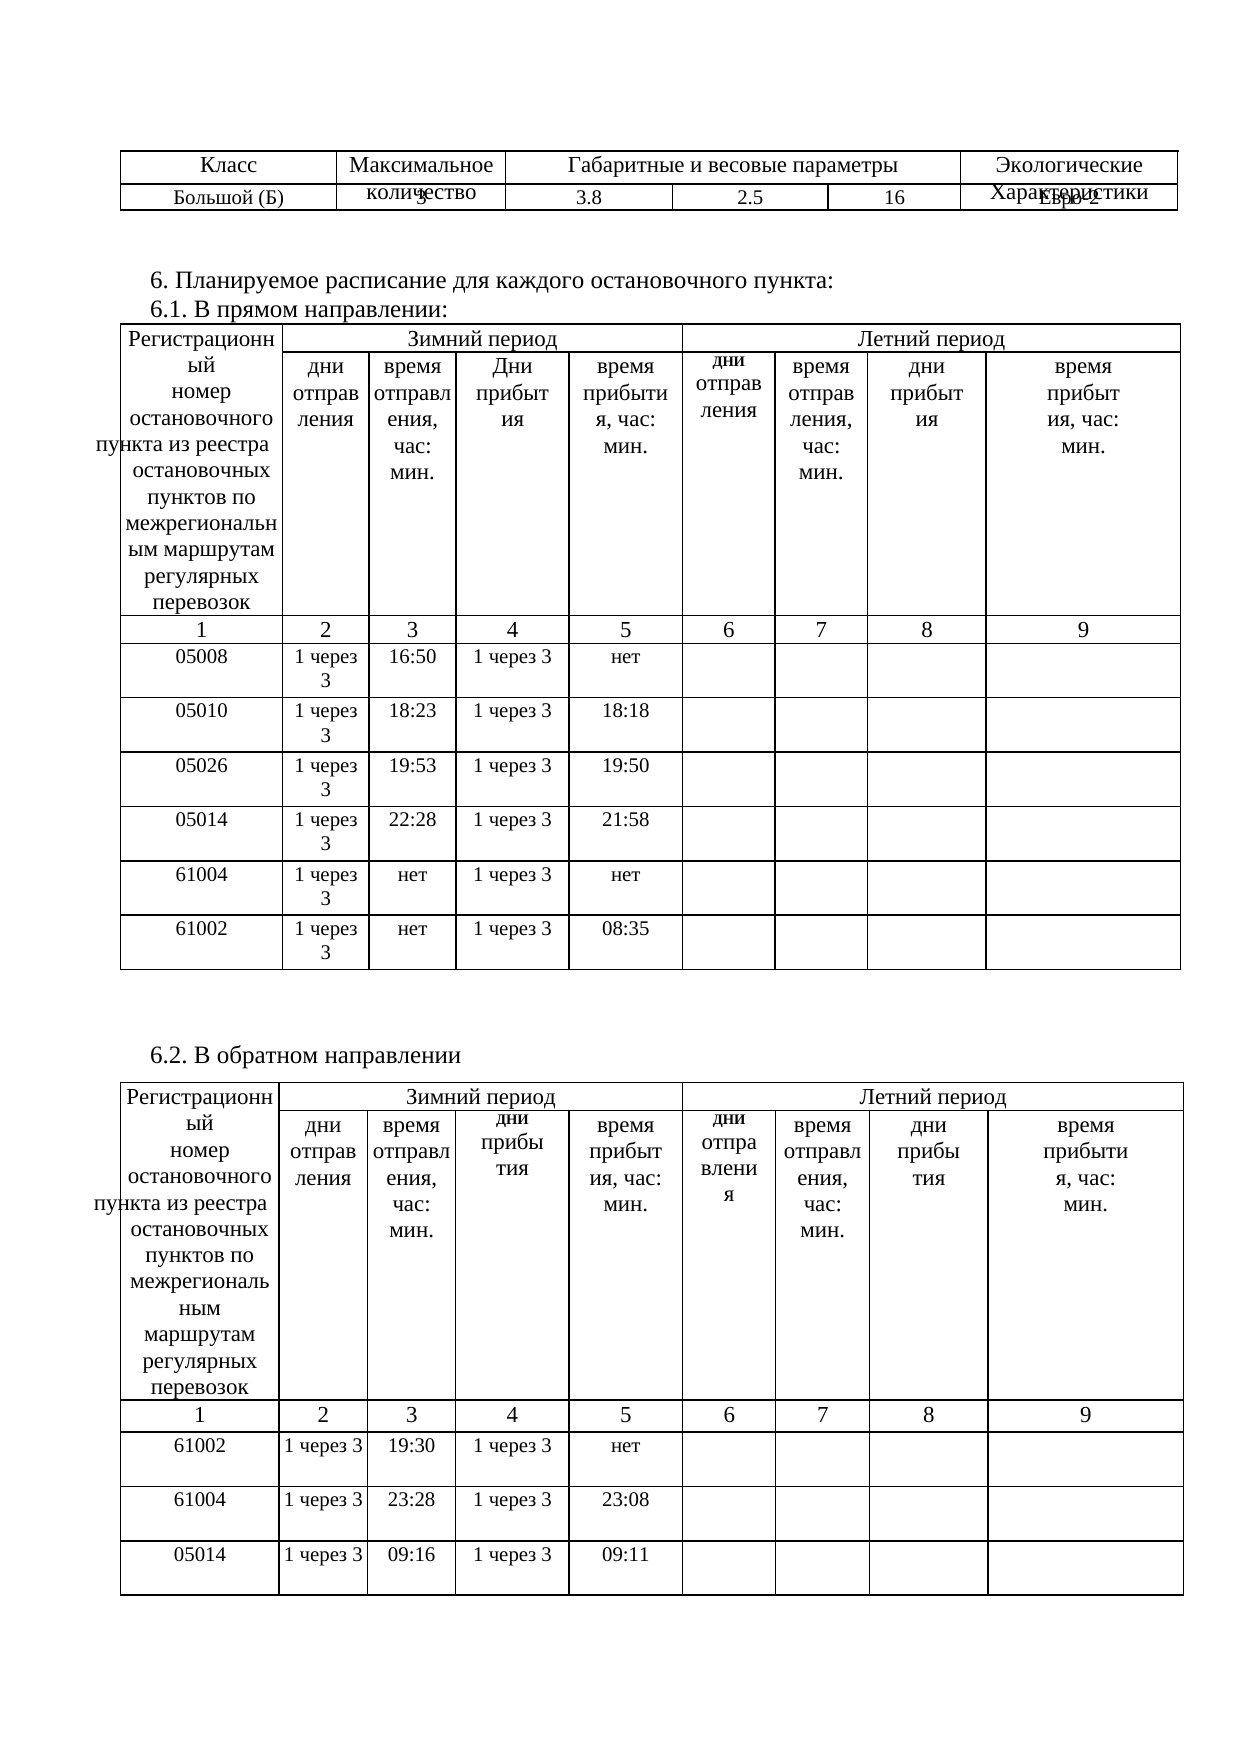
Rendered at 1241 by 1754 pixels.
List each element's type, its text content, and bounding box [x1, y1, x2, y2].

table_cell 7 [776, 616, 867, 642]
table_cell 18:23 [370, 698, 455, 751]
table_cell [776, 1433, 869, 1486]
table_cell 1 через 3 [283, 807, 368, 860]
text 6.1. В прямом направлении: [150, 294, 1090, 323]
table_cell [870, 1433, 987, 1486]
table_cell 1 через 3 [283, 698, 368, 751]
table_cell [989, 1542, 1183, 1594]
table_cell 3 [337, 185, 505, 209]
table_cell 05014 [121, 807, 282, 860]
table_cell 6 [683, 1401, 775, 1431]
table_cell нет [370, 862, 455, 914]
table_cell 05008 [121, 644, 282, 697]
table_cell 09:16 [368, 1542, 455, 1594]
table_header Класс [121, 152, 336, 183]
table_cell [987, 753, 1180, 806]
table_cell 1 [121, 616, 282, 642]
table_cell 8 [868, 616, 985, 642]
table_cell [987, 916, 1180, 969]
table_cell 21:58 [570, 807, 682, 860]
table_cell [683, 1542, 775, 1594]
table_cell нет [570, 1433, 682, 1486]
table_cell [776, 916, 867, 969]
table_cell [870, 1542, 987, 1594]
table_cell 1 через 3 [280, 1487, 367, 1540]
table_cell время прибыти я, час: мин. [570, 353, 682, 614]
table_cell 08:35 [570, 916, 682, 969]
table_cell [868, 753, 985, 806]
table_header Зимний период [280, 1083, 682, 1109]
table_cell 1 через 3 [457, 644, 568, 697]
table_cell ДНИ прибы тия [456, 1111, 568, 1399]
table_cell [683, 753, 774, 806]
table_cell [683, 862, 774, 914]
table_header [121, 1083, 278, 1399]
table_cell 2 [283, 616, 368, 642]
table_cell 1 [121, 1401, 278, 1431]
table_cell 8 [870, 1401, 987, 1431]
table_cell 7 [776, 1401, 869, 1431]
table_cell нет [570, 862, 682, 914]
text 6. Планируемое расписание для каждого остановочного пункта: [150, 266, 1090, 294]
table_cell [683, 807, 774, 860]
table_cell 1 через 3 [457, 698, 568, 751]
table_cell 16 [829, 185, 960, 209]
table_cell 19:30 [368, 1433, 455, 1486]
table_cell нет [370, 916, 455, 969]
table_cell 61004 [121, 1487, 278, 1540]
table_cell нет [570, 644, 682, 697]
table_cell [776, 698, 867, 751]
table_cell 23:08 [570, 1487, 682, 1540]
table_header Габаритные и весовые параметры [506, 152, 960, 183]
table_header Зимний период [283, 325, 682, 351]
table_cell дни отправ ления [280, 1111, 367, 1399]
table_cell [868, 644, 985, 697]
table_cell 3 [370, 616, 455, 642]
table_cell 19:53 [370, 753, 455, 806]
table_cell 19:50 [570, 753, 682, 806]
table_cell 05010 [121, 698, 282, 751]
table_cell [989, 1433, 1183, 1486]
table_cell [683, 1433, 775, 1486]
table_cell 2 [280, 1401, 367, 1431]
table_cell [987, 807, 1180, 860]
table_cell 1 через 3 [283, 916, 368, 969]
table_cell 1 через 3 [457, 862, 568, 914]
text 6.2. В обратном направлении [150, 1040, 1090, 1069]
table_cell 61002 [121, 916, 282, 969]
table_cell 5 [570, 1401, 682, 1431]
table_cell [868, 916, 985, 969]
table_cell 1 через 3 [457, 916, 568, 969]
table_header Регистрационный номер остановочного пункта из реестра остановочных пунктов по межрегиональным маршрутам регулярных перевозок [121, 325, 282, 614]
table_cell 1 через 3 [283, 753, 368, 806]
table_cell время отправл ения, час: мин. [370, 353, 455, 614]
table_cell 3 [368, 1401, 455, 1431]
table_cell [683, 644, 774, 697]
table_cell 4 [456, 1401, 568, 1431]
table_cell 05014 [121, 1542, 278, 1594]
table_cell [683, 916, 774, 969]
table_cell [868, 807, 985, 860]
table_cell 9 [989, 1401, 1183, 1431]
table_cell [776, 862, 867, 914]
table_cell время отправ ления, час: мин. [776, 353, 867, 614]
table_cell 6 [683, 616, 774, 642]
table_cell [987, 644, 1180, 697]
table_header Максимальное количество [337, 152, 505, 183]
table_cell 1 через 3 [456, 1433, 568, 1486]
table_cell 1 через 3 [456, 1542, 568, 1594]
table_cell 22:28 [370, 807, 455, 860]
table_cell 5 [570, 616, 682, 642]
table_cell Дни прибыт ия [457, 353, 568, 614]
table_cell 23:28 [368, 1487, 455, 1540]
table_cell время прибыти я, час: мин. [989, 1111, 1183, 1399]
table_header Летний период [683, 1083, 1183, 1109]
table_cell время прибыт ия, час: мин. [570, 1111, 682, 1399]
table_cell 1 через 3 [280, 1433, 367, 1486]
table_cell 16:50 [370, 644, 455, 697]
table_cell 18:18 [570, 698, 682, 751]
table_cell 4 [457, 616, 568, 642]
table_header Летний период [683, 325, 1180, 351]
table_cell дни отправ ления [283, 353, 368, 614]
table_cell 09:11 [570, 1542, 682, 1594]
table_cell [868, 862, 985, 914]
table_cell 61002 [121, 1433, 278, 1486]
table_cell [870, 1487, 987, 1540]
table_cell 1 через 3 [457, 807, 568, 860]
table_cell [987, 862, 1180, 914]
table_header Экологические Характеристики [961, 152, 1177, 183]
table_cell 1 через 3 [283, 862, 368, 914]
table_cell дни прибы тия [870, 1111, 987, 1399]
table_cell [868, 698, 985, 751]
table_cell 1 через 3 [457, 753, 568, 806]
table_cell 3.8 [506, 185, 672, 209]
table_cell [776, 1542, 869, 1594]
table_cell Большой (Б) [121, 185, 336, 209]
table_cell ДНИ отпра влени я [683, 1111, 775, 1399]
table_cell 05026 [121, 753, 282, 806]
table_cell [776, 753, 867, 806]
table_cell [776, 807, 867, 860]
table_cell 2.5 [673, 185, 827, 209]
table_cell 1 через 3 [283, 644, 368, 697]
table_cell Евро-2 [961, 185, 1177, 209]
table_cell [683, 1487, 775, 1540]
table_cell [987, 698, 1180, 751]
table_cell 9 [987, 616, 1180, 642]
table_cell [776, 1487, 869, 1540]
table_cell время отправл ения, час: мин. [368, 1111, 455, 1399]
table_cell 1 через 3 [456, 1487, 568, 1540]
table_cell [776, 644, 867, 697]
table_cell [683, 698, 774, 751]
table_cell 61004 [121, 862, 282, 914]
table_cell ДНИ отправ ления [683, 353, 774, 614]
table_cell время прибыт ия, час: мин. [987, 353, 1180, 614]
table_cell 1 через 3 [280, 1542, 367, 1594]
table_cell время отправл ения, час: мин. [776, 1111, 869, 1399]
table_cell [989, 1487, 1183, 1540]
table_cell дни прибыт ия [868, 353, 985, 614]
